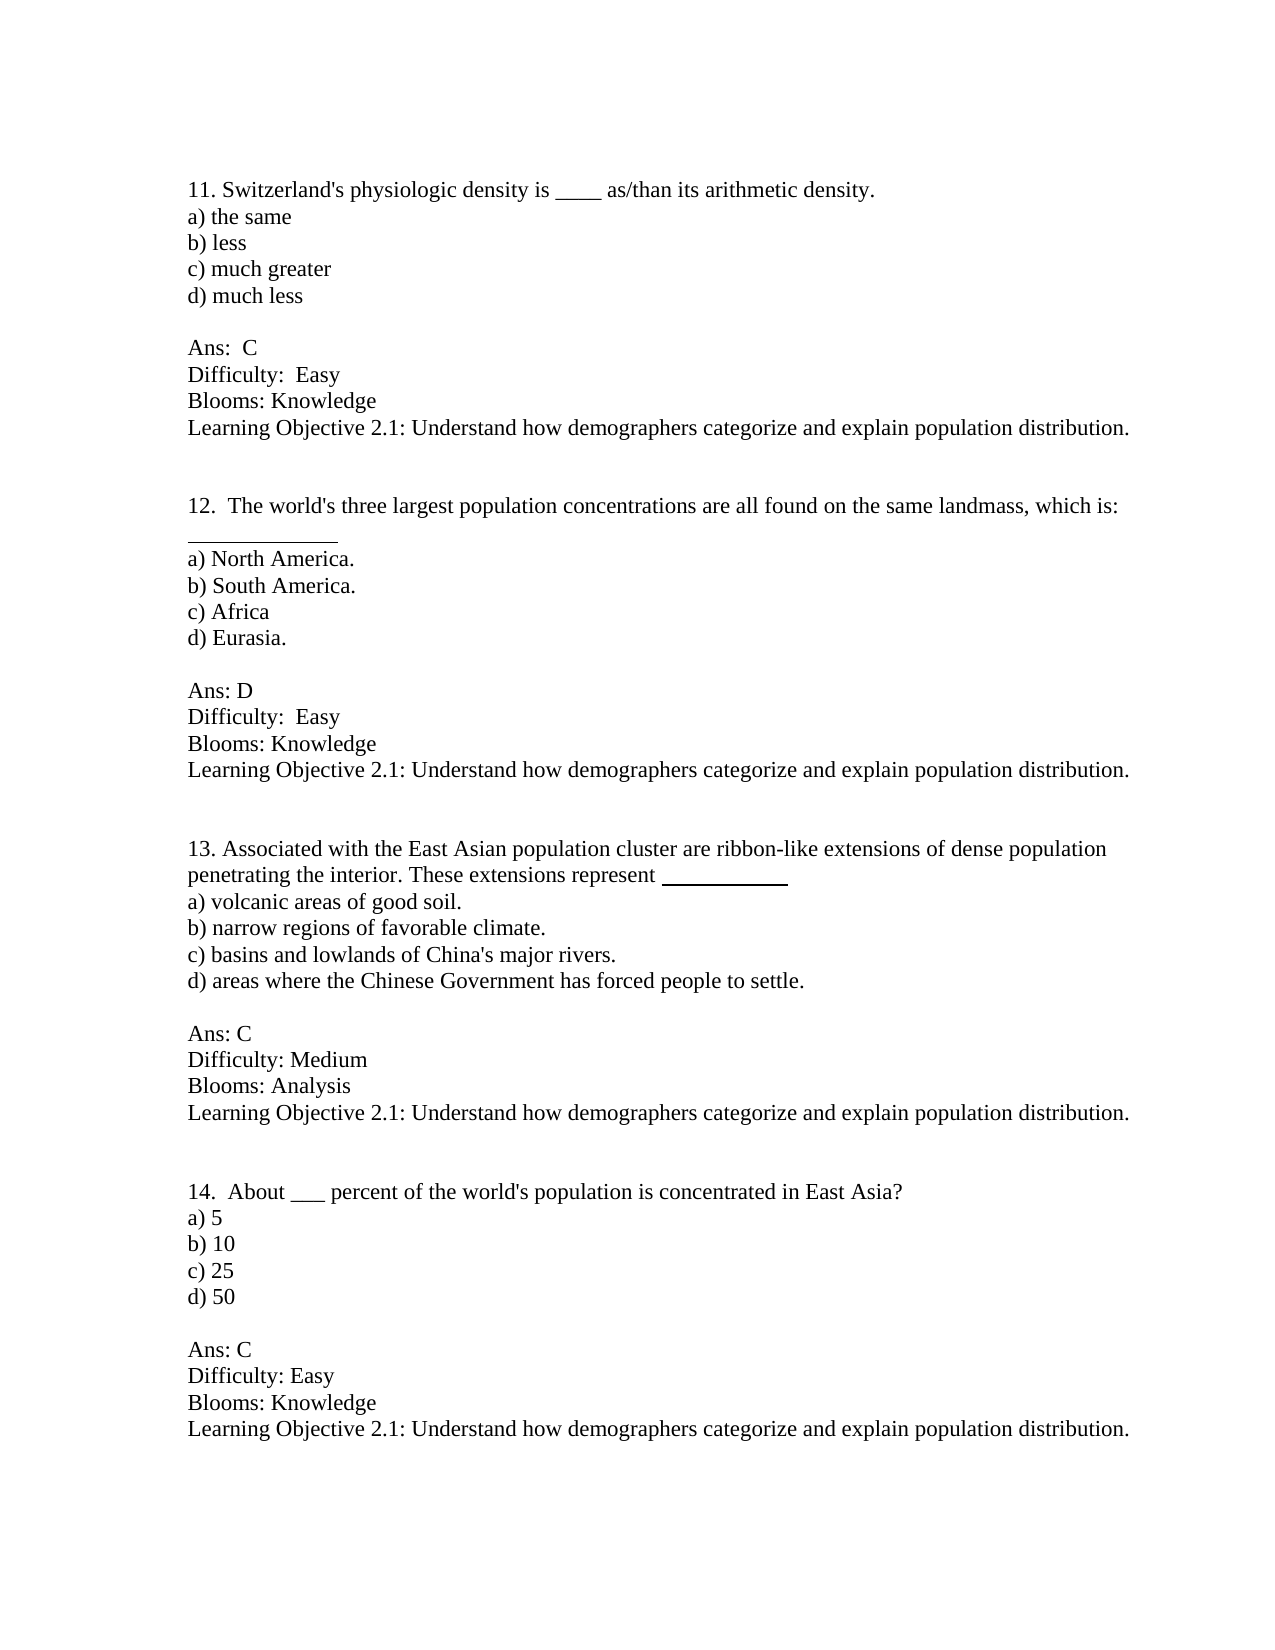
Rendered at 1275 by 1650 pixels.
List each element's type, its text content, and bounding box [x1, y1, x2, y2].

text Learning Objective 2.1: Understand how demographers categorize and explain population distribution. [187, 756, 1162, 782]
text a) North America. [187, 545, 1162, 572]
text c) Africa [187, 598, 1162, 624]
text a) volcanic areas of good soil. [187, 888, 1162, 914]
text 11. Switzerland's physiologic density is ____ as/than its arithmetic density. [187, 176, 1162, 203]
text Ans: C [187, 1020, 1162, 1046]
text a) 5 [187, 1204, 1162, 1231]
text Difficulty: Easy [187, 703, 1162, 730]
text d) much less [187, 282, 1162, 308]
text Learning Objective 2.1: Understand how demographers categorize and explain population distribution. [187, 1099, 1162, 1125]
text b) 10 [187, 1231, 1162, 1257]
text Blooms: Analysis [187, 1072, 1162, 1099]
text Blooms: Knowledge [187, 1389, 1162, 1415]
text c) 25 [187, 1257, 1162, 1283]
text c) much greater [187, 255, 1162, 282]
text 12. The world's three largest population concentrations are all found on the same landmass, which is: [187, 493, 1162, 545]
text b) narrow regions of favorable climate. [187, 914, 1162, 941]
text a) the same [187, 203, 1162, 229]
text d) areas where the Chinese Government has forced people to settle. [187, 967, 1162, 993]
text Ans: C [187, 334, 1162, 361]
text Learning Objective 2.1: Understand how demographers categorize and explain population distribution. [187, 1415, 1162, 1441]
text Difficulty: Easy [187, 361, 1162, 387]
text Difficulty: Medium [187, 1046, 1162, 1072]
text c) basins and lowlands of China's major rivers. [187, 941, 1162, 967]
text b) South America. [187, 572, 1162, 598]
text b) less [187, 229, 1162, 255]
text d) 50 [187, 1283, 1162, 1309]
text Learning Objective 2.1: Understand how demographers categorize and explain population distribution. [187, 413, 1162, 440]
text Ans: D [187, 677, 1162, 703]
text Blooms: Knowledge [187, 730, 1162, 756]
text Difficulty: Easy [187, 1362, 1162, 1389]
text 13. Associated with the East Asian population cluster are ribbon-like extensions of dense population penetrating the interior. These extensions represent [187, 835, 1162, 888]
text Blooms: Knowledge [187, 387, 1162, 413]
text d) Eurasia. [187, 624, 1162, 651]
text 14. About ___ percent of the world's population is concentrated in East Asia? [187, 1178, 1162, 1204]
text Ans: C [187, 1336, 1162, 1362]
